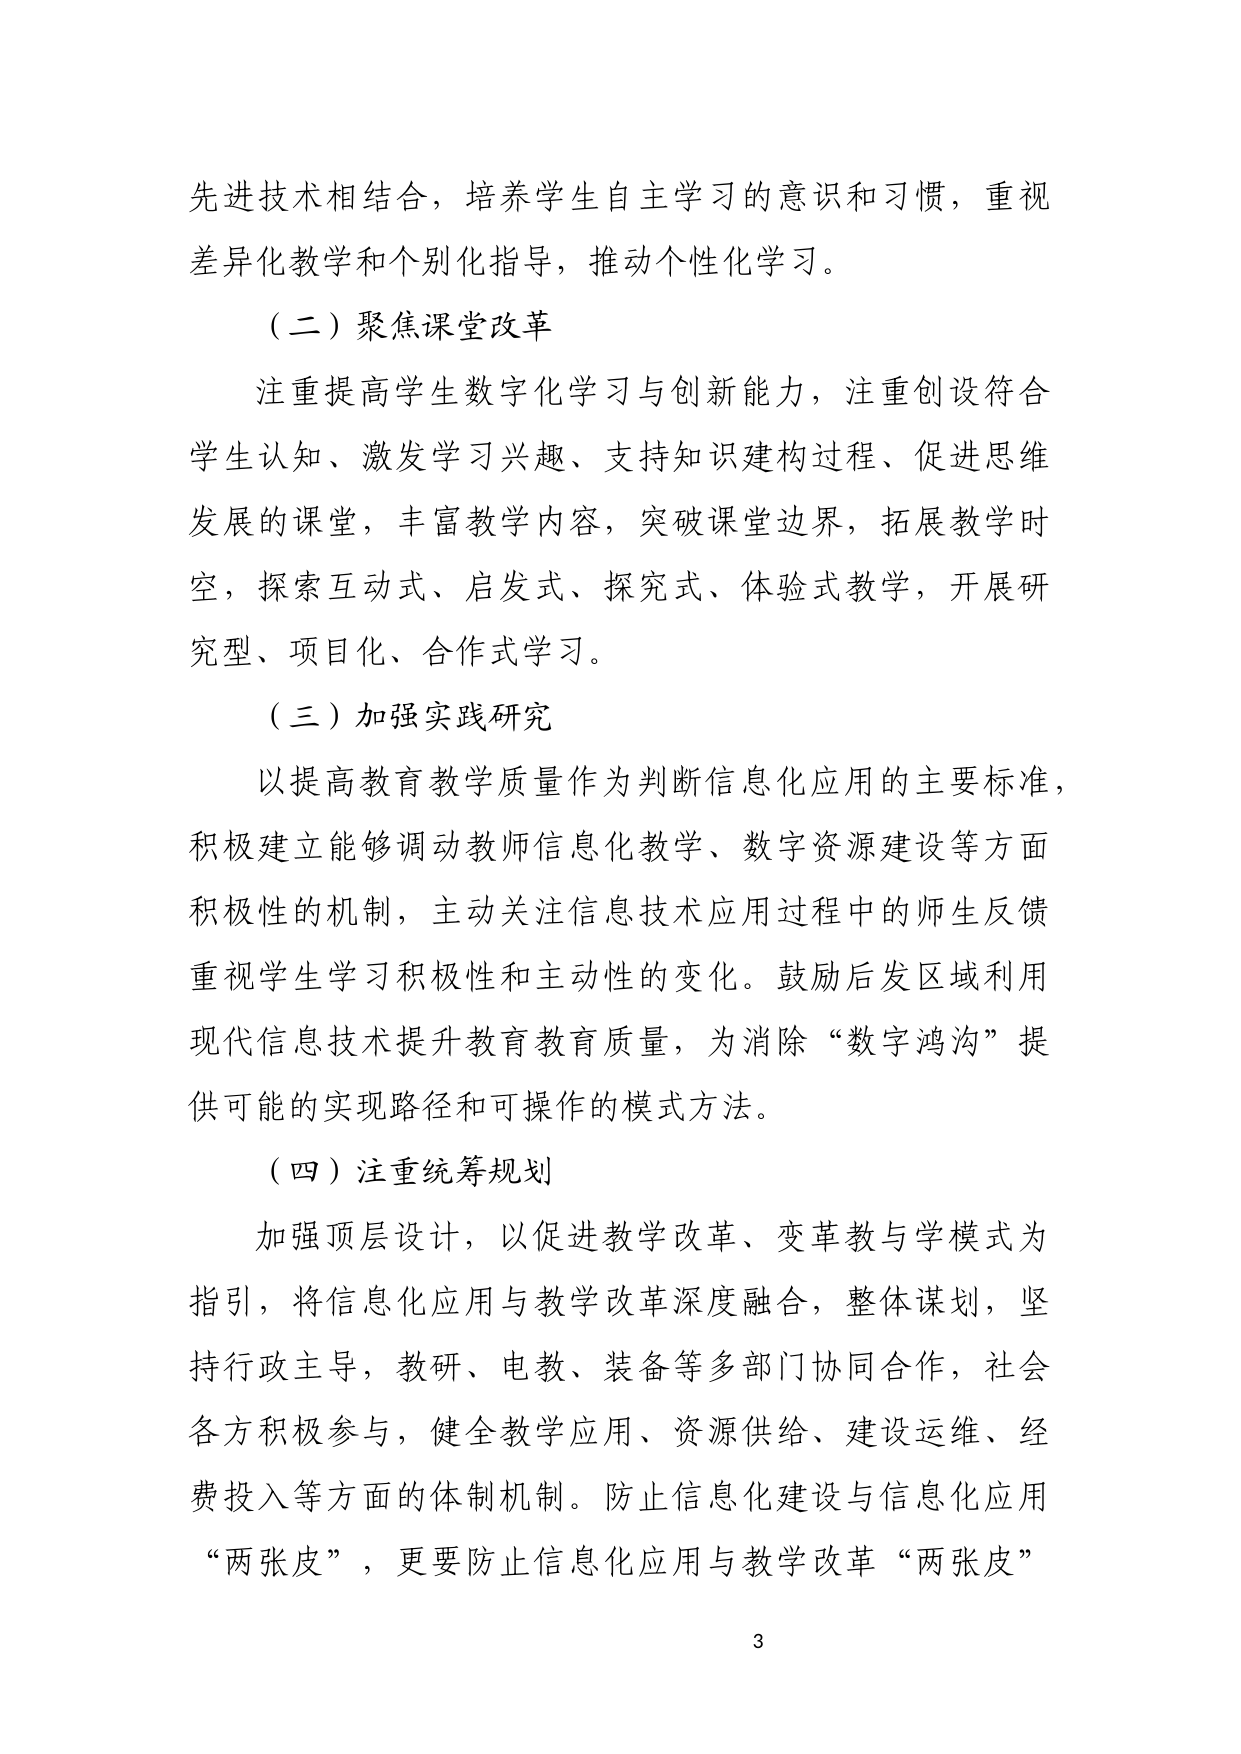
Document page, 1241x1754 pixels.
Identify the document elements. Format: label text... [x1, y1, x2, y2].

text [187, 1202, 1053, 1592]
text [187, 162, 1053, 292]
text 注重提高学生数字化学习与创新能力，注重创设符合学生认知、激发学习兴趣、支持知识建构过程、促进思维发展的课堂，丰富教学内容，突破课堂边界，拓展教学时空，探索互动式、启发式、探究式、体验式教学，开展研究型、项目化、合作式学习。 [187, 357, 1053, 682]
text （二）聚焦课堂改革 [187, 292, 1053, 357]
text （四）注重统筹规划 [187, 1137, 1053, 1202]
text （三）加强实践研究 [187, 682, 1053, 747]
text 以提高教育教学质量作为判断信息化应用的主要标准，积极建立能够调动教师信息化教学、数字资源建设等方面积极性的机制，主动关注信息技术应用过程中的师生反馈，重视学生学习积极性和主动性的变化。鼓励后发区域利用现代信息技术提升教育教育质量，为消除“数字鸿沟”提供可能的实现路径和可操作的模式方法。 [187, 747, 1053, 1137]
